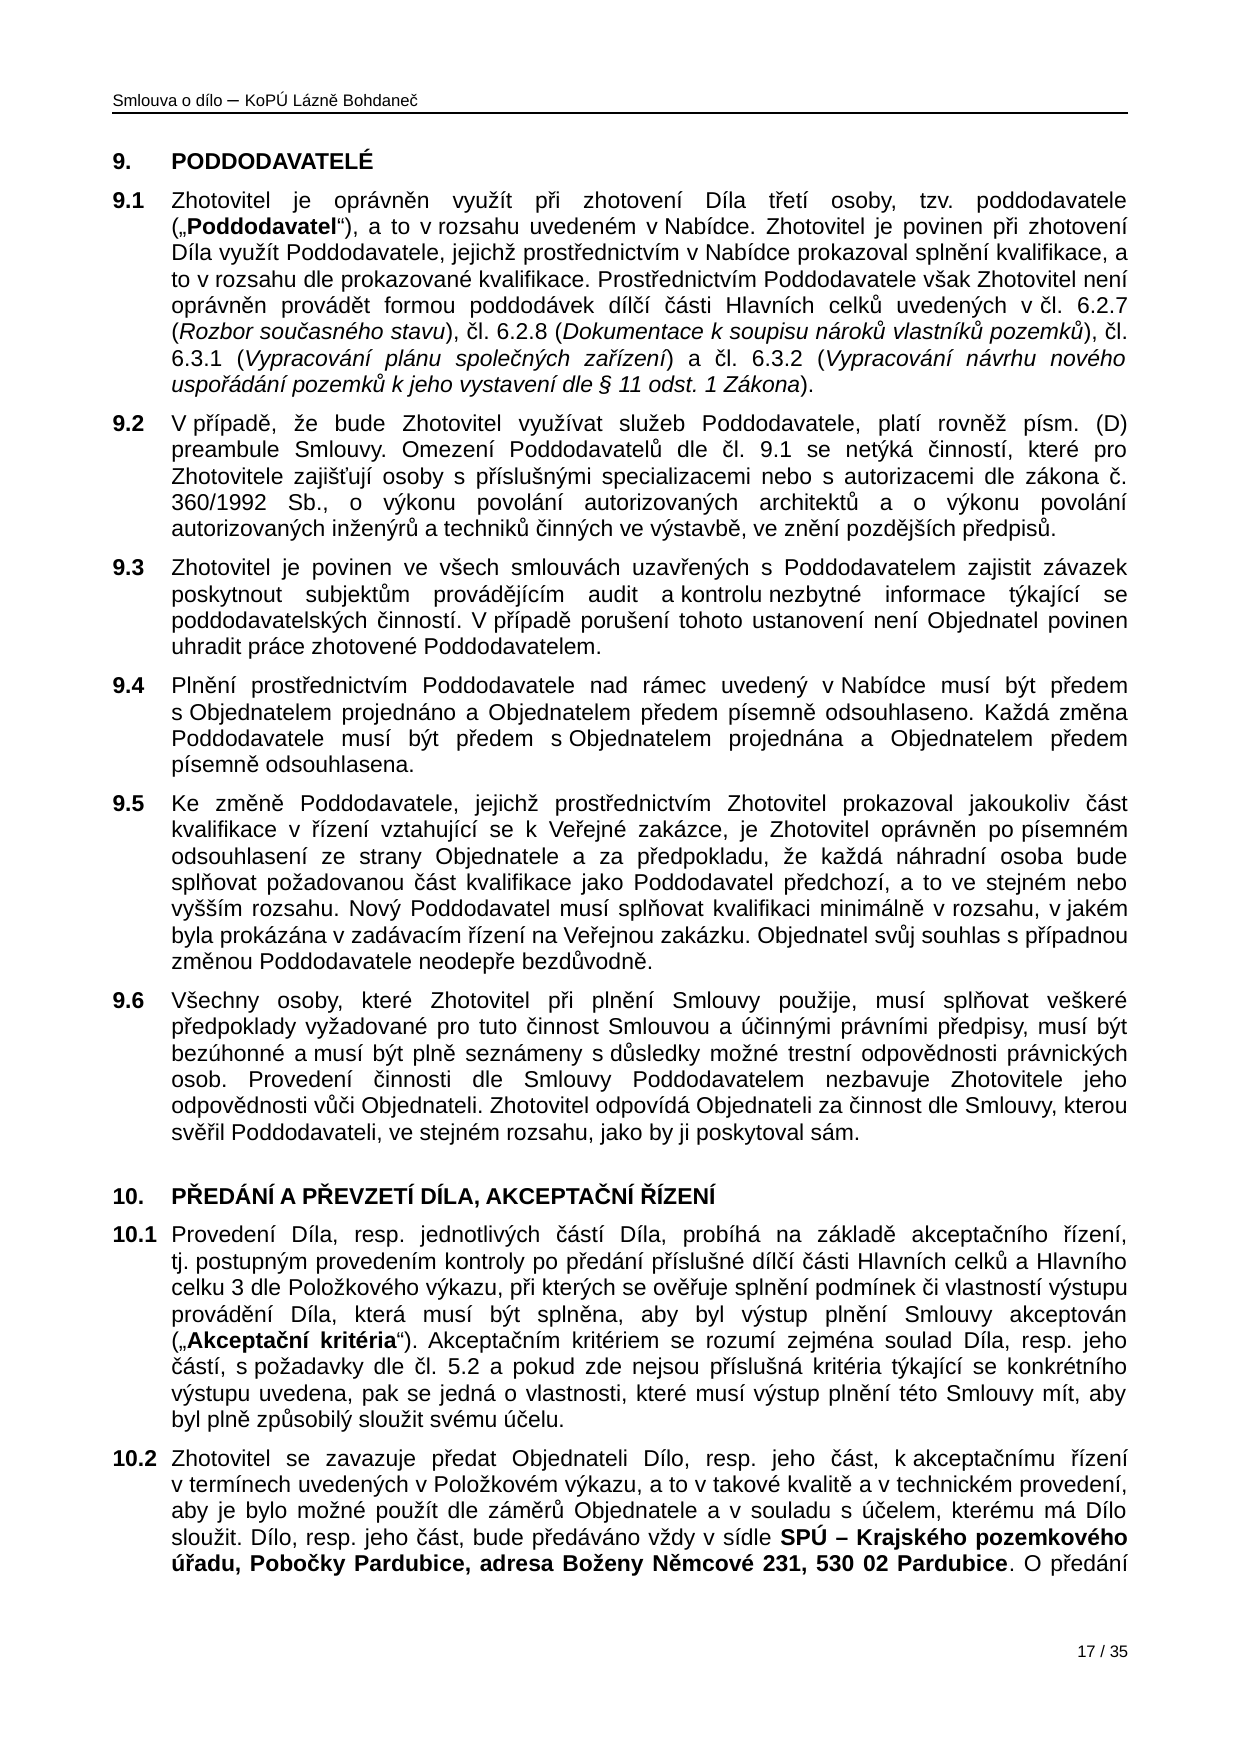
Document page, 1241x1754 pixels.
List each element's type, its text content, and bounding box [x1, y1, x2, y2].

text Zhotovitel je povinen ve všech smlouvách uzavřených s Poddodavatelem zajistit závazek poskytnout subjektům provádějícím audit a kontrolu nezbytné informace týkající se poddodavatelských činností. V případě porušení tohoto ustanovení není Objednatel povinen uhradit práce zhotovené Poddodavatelem. [112, 554, 1128, 659]
text V případě, že bude Zhotovitel využívat služeb Poddodavatele, platí rovněž písm. (D) preambule Smlouvy. Omezení Poddodavatelů dle čl. 9.1 se netýká činností, které pro Zhotovitele zajišťují osoby s příslušnými specializacemi nebo s autorizacemi dle zákona č. 360/1992 Sb., o výkonu povolání autorizovaných architektů a o výkonu povolání autorizovaných inženýrů a techniků činných ve výstavbě, ve znění pozdějších předpisů. [112, 410, 1128, 542]
text Poddodavatelé [112, 148, 1128, 174]
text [112, 1445, 1128, 1577]
text Předání a převzetí Díla, Akceptační řízení [112, 1183, 1128, 1209]
text Zhotovitel je oprávněn využít při zhotovení Díla třetí osoby, tzv. poddodavatele („Poddodavatel“), a to v rozsahu uvedeném v Nabídce. Zhotovitel je povinen při zhotovení Díla využít Poddodavatele, jejichž prostřednictvím v Nabídce prokazoval splnění kvalifikace, a to v rozsahu dle prokazované kvalifikace. Prostřednictvím Poddodavatele však Zhotovitel není oprávněn provádět formou poddodávek dílčí části Hlavních celků uvedených v čl. 6.2.7 (Rozbor současného stavu), čl. 6.2.8 (Dokumentace k soupisu nároků vlastníků pozemků), čl. 6.3.1 (Vypracování plánu společných zařízení) a čl. 6.3.2 (Vypracování návrhu nového uspořádání pozemků k jeho vystavení dle § 11 odst. 1 Zákona). [112, 187, 1128, 397]
text Ke změně Poddodavatele, jejichž prostřednictvím Zhotovitel prokazoval jakoukoliv část kvalifikace v řízení vztahující se k Veřejné zakázce, je Zhotovitel oprávněn po písemném odsouhlasení ze strany Objednatele a za předpokladu, že každá náhradní osoba bude splňovat požadovanou část kvalifikace jako Poddodavatel předchozí, a to ve stejném nebo vyšším rozsahu. Nový Poddodavatel musí splňovat kvalifikaci minimálně v rozsahu, v jakém byla prokázána v zadávacím řízení na Veřejnou zakázku. Objednatel svůj souhlas s případnou změnou Poddodavatele neodepře bezdůvodně. [112, 790, 1128, 974]
text Plnění prostřednictvím Poddodavatele nad rámec uvedený v Nabídce musí být předem s Objednatelem projednáno a Objednatelem předem písemně odsouhlaseno. Každá změna Poddodavatele musí být předem s Objednatelem projednána a Objednatelem předem písemně odsouhlasena. [112, 672, 1128, 777]
text Všechny osoby, které Zhotovitel při plnění Smlouvy použije, musí splňovat veškeré předpoklady vyžadované pro tuto činnost Smlouvou a účinnými právními předpisy, musí být bezúhonné a musí být plně seznámeny s důsledky možné trestní odpovědnosti právnických osob. Provedení činnosti dle Smlouvy Poddodavatelem nezbavuje Zhotovitele jeho odpovědnosti vůči Objednateli. Zhotovitel odpovídá Objednateli za činnost dle Smlouvy, kterou svěřil Poddodavateli, ve stejném rozsahu, jako by ji poskytoval sám. [112, 987, 1128, 1145]
text Provedení Díla, resp. jednotlivých částí Díla, probíhá na základě akceptačního řízení, tj. postupným provedením kontroly po předání příslušné dílčí části Hlavních celků a Hlavního celku 3 dle Položkového výkazu, při kterých se ověřuje splnění podmínek či vlastností výstupu provádění Díla, která musí být splněna, aby byl výstup plnění Smlouvy akceptován („Akceptační kritéria“). Akceptačním kritériem se rozumí zejména soulad Díla, resp. jeho částí, s požadavky dle čl. 5.2 a pokud zde nejsou příslušná kritéria týkající se konkrétního výstupu uvedena, pak se jedná o vlastnosti, které musí výstup plnění této Smlouvy mít, aby byl plně způsobilý sloužit svému účelu. [112, 1221, 1128, 1432]
